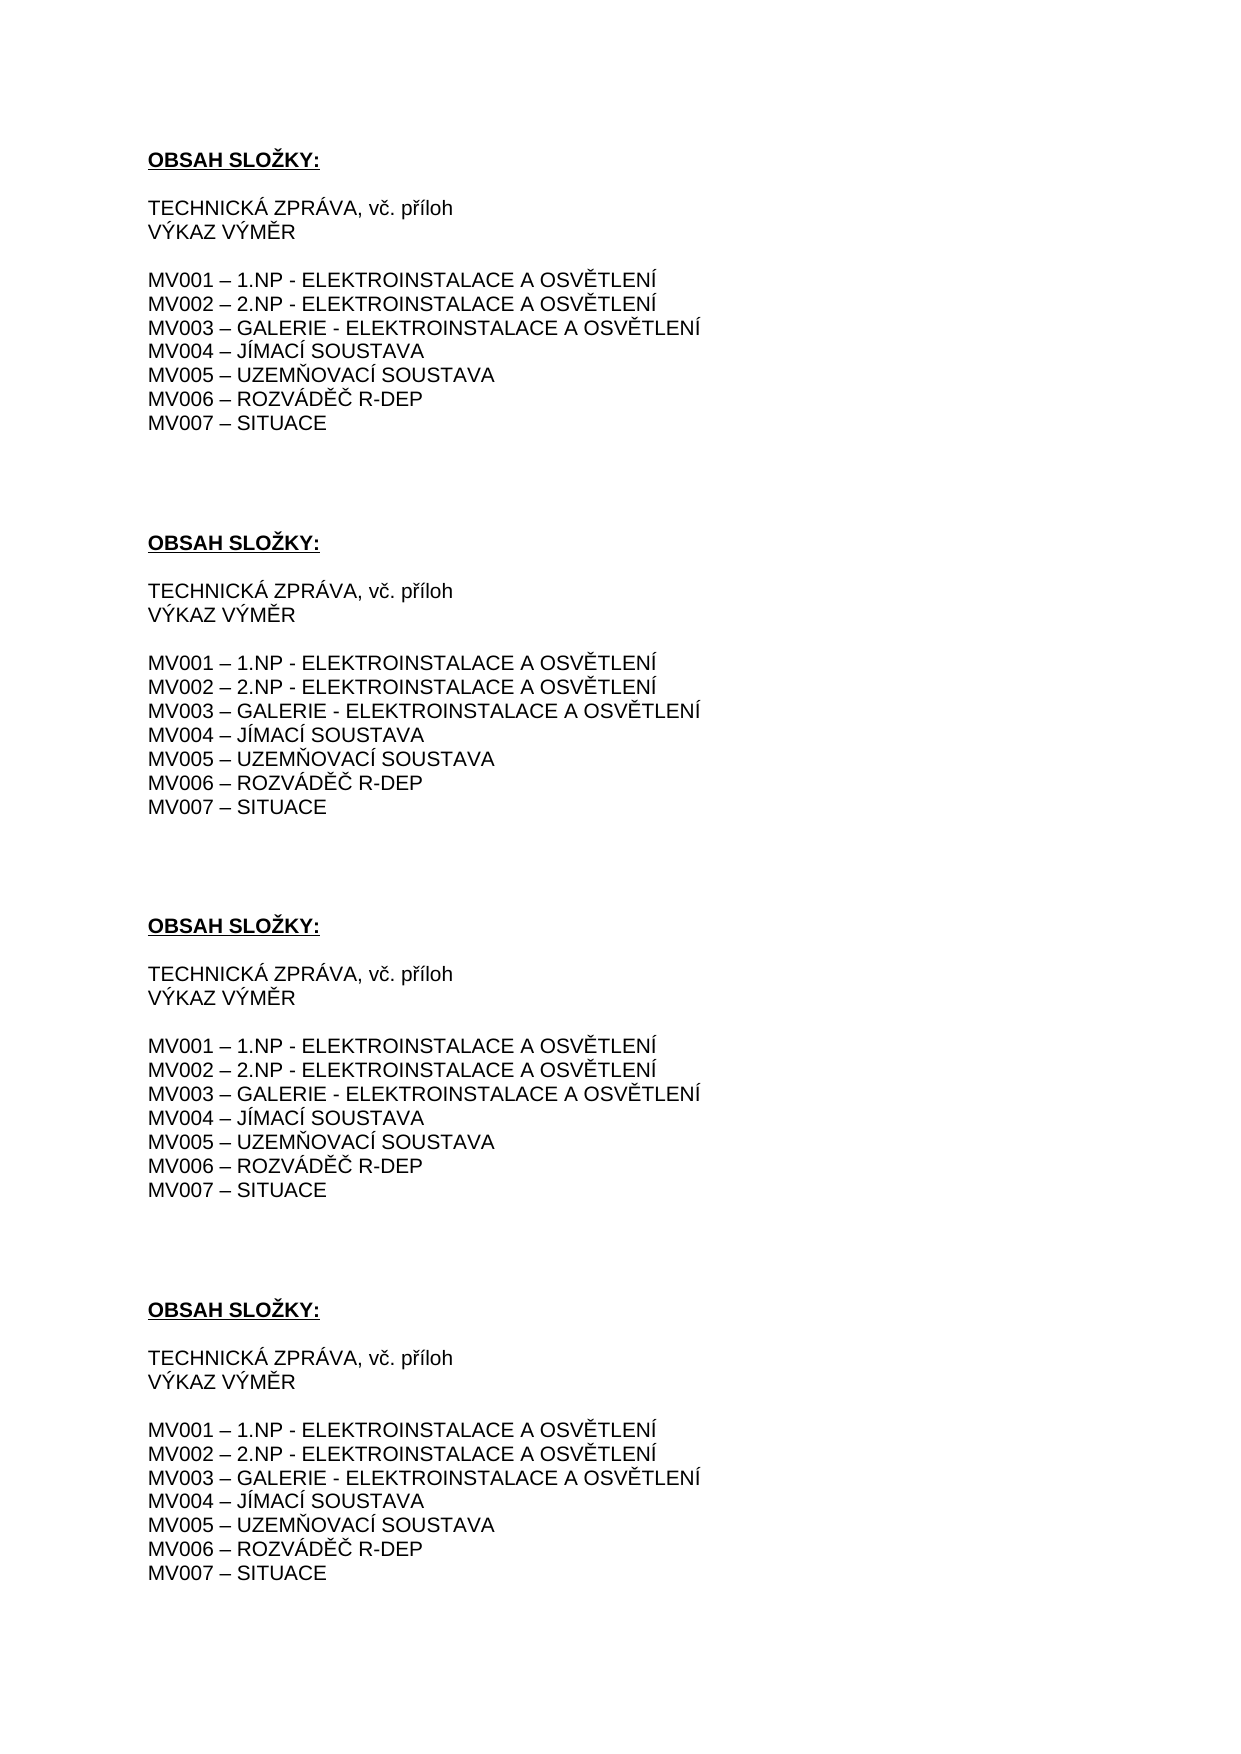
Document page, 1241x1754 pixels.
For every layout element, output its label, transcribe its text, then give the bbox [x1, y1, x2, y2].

text MV004 – JÍMACÍ SOUSTAVA [148, 1106, 1093, 1130]
text MV005 – UZEMŇOVACÍ SOUSTAVA [148, 747, 1093, 771]
text OBSAH SLOŽKY: [148, 531, 1093, 555]
text MV002 – 2.NP - ELEKTROINSTALACE A OSVĚTLENÍ [148, 675, 1093, 699]
text MV001 – 1.NP - ELEKTROINSTALACE A OSVĚTLENÍ [148, 1034, 1093, 1058]
text MV007 – SITUACE [148, 794, 1093, 818]
text TECHNICKÁ ZPRÁVA, vč. příloh [148, 579, 1093, 603]
text MV004 – JÍMACÍ SOUSTAVA [148, 1489, 1093, 1513]
text MV003 – GALERIE - ELEKTROINSTALACE A OSVĚTLENÍ [148, 1082, 1093, 1106]
text MV001 – 1.NP - ELEKTROINSTALACE A OSVĚTLENÍ [148, 1417, 1093, 1441]
text MV006 – ROZVÁDĚČ R-DEP [148, 387, 1093, 411]
text MV005 – UZEMŇOVACÍ SOUSTAVA [148, 1130, 1093, 1154]
text MV007 – SITUACE [148, 1178, 1093, 1202]
text VÝKAZ VÝMĚR [148, 986, 1093, 1010]
text MV001 – 1.NP - ELEKTROINSTALACE A OSVĚTLENÍ [148, 651, 1093, 675]
text MV003 – GALERIE - ELEKTROINSTALACE A OSVĚTLENÍ [148, 315, 1093, 339]
text TECHNICKÁ ZPRÁVA, vč. příloh [148, 196, 1093, 219]
text MV004 – JÍMACÍ SOUSTAVA [148, 723, 1093, 747]
text OBSAH SLOŽKY: [148, 914, 1093, 938]
text VÝKAZ VÝMĚR [148, 603, 1093, 627]
text MV005 – UZEMŇOVACÍ SOUSTAVA [148, 363, 1093, 387]
text MV002 – 2.NP - ELEKTROINSTALACE A OSVĚTLENÍ [148, 1441, 1093, 1465]
text MV007 – SITUACE [148, 411, 1093, 435]
text MV001 – 1.NP - ELEKTROINSTALACE A OSVĚTLENÍ [148, 267, 1093, 291]
text MV002 – 2.NP - ELEKTROINSTALACE A OSVĚTLENÍ [148, 291, 1093, 315]
text MV003 – GALERIE - ELEKTROINSTALACE A OSVĚTLENÍ [148, 1465, 1093, 1489]
text MV002 – 2.NP - ELEKTROINSTALACE A OSVĚTLENÍ [148, 1058, 1093, 1082]
text MV006 – ROZVÁDĚČ R-DEP [148, 1154, 1093, 1178]
text MV006 – ROZVÁDĚČ R-DEP [148, 1537, 1093, 1561]
text TECHNICKÁ ZPRÁVA, vč. příloh [148, 1346, 1093, 1369]
text MV003 – GALERIE - ELEKTROINSTALACE A OSVĚTLENÍ [148, 699, 1093, 723]
text MV005 – UZEMŇOVACÍ SOUSTAVA [148, 1513, 1093, 1537]
text VÝKAZ VÝMĚR [148, 219, 1093, 243]
text OBSAH SLOŽKY: [148, 148, 1093, 172]
text TECHNICKÁ ZPRÁVA, vč. příloh [148, 962, 1093, 986]
text MV007 – SITUACE [148, 1561, 1093, 1585]
text MV006 – ROZVÁDĚČ R-DEP [148, 771, 1093, 794]
text VÝKAZ VÝMĚR [148, 1369, 1093, 1393]
text MV004 – JÍMACÍ SOUSTAVA [148, 339, 1093, 363]
text OBSAH SLOŽKY: [148, 1298, 1093, 1322]
